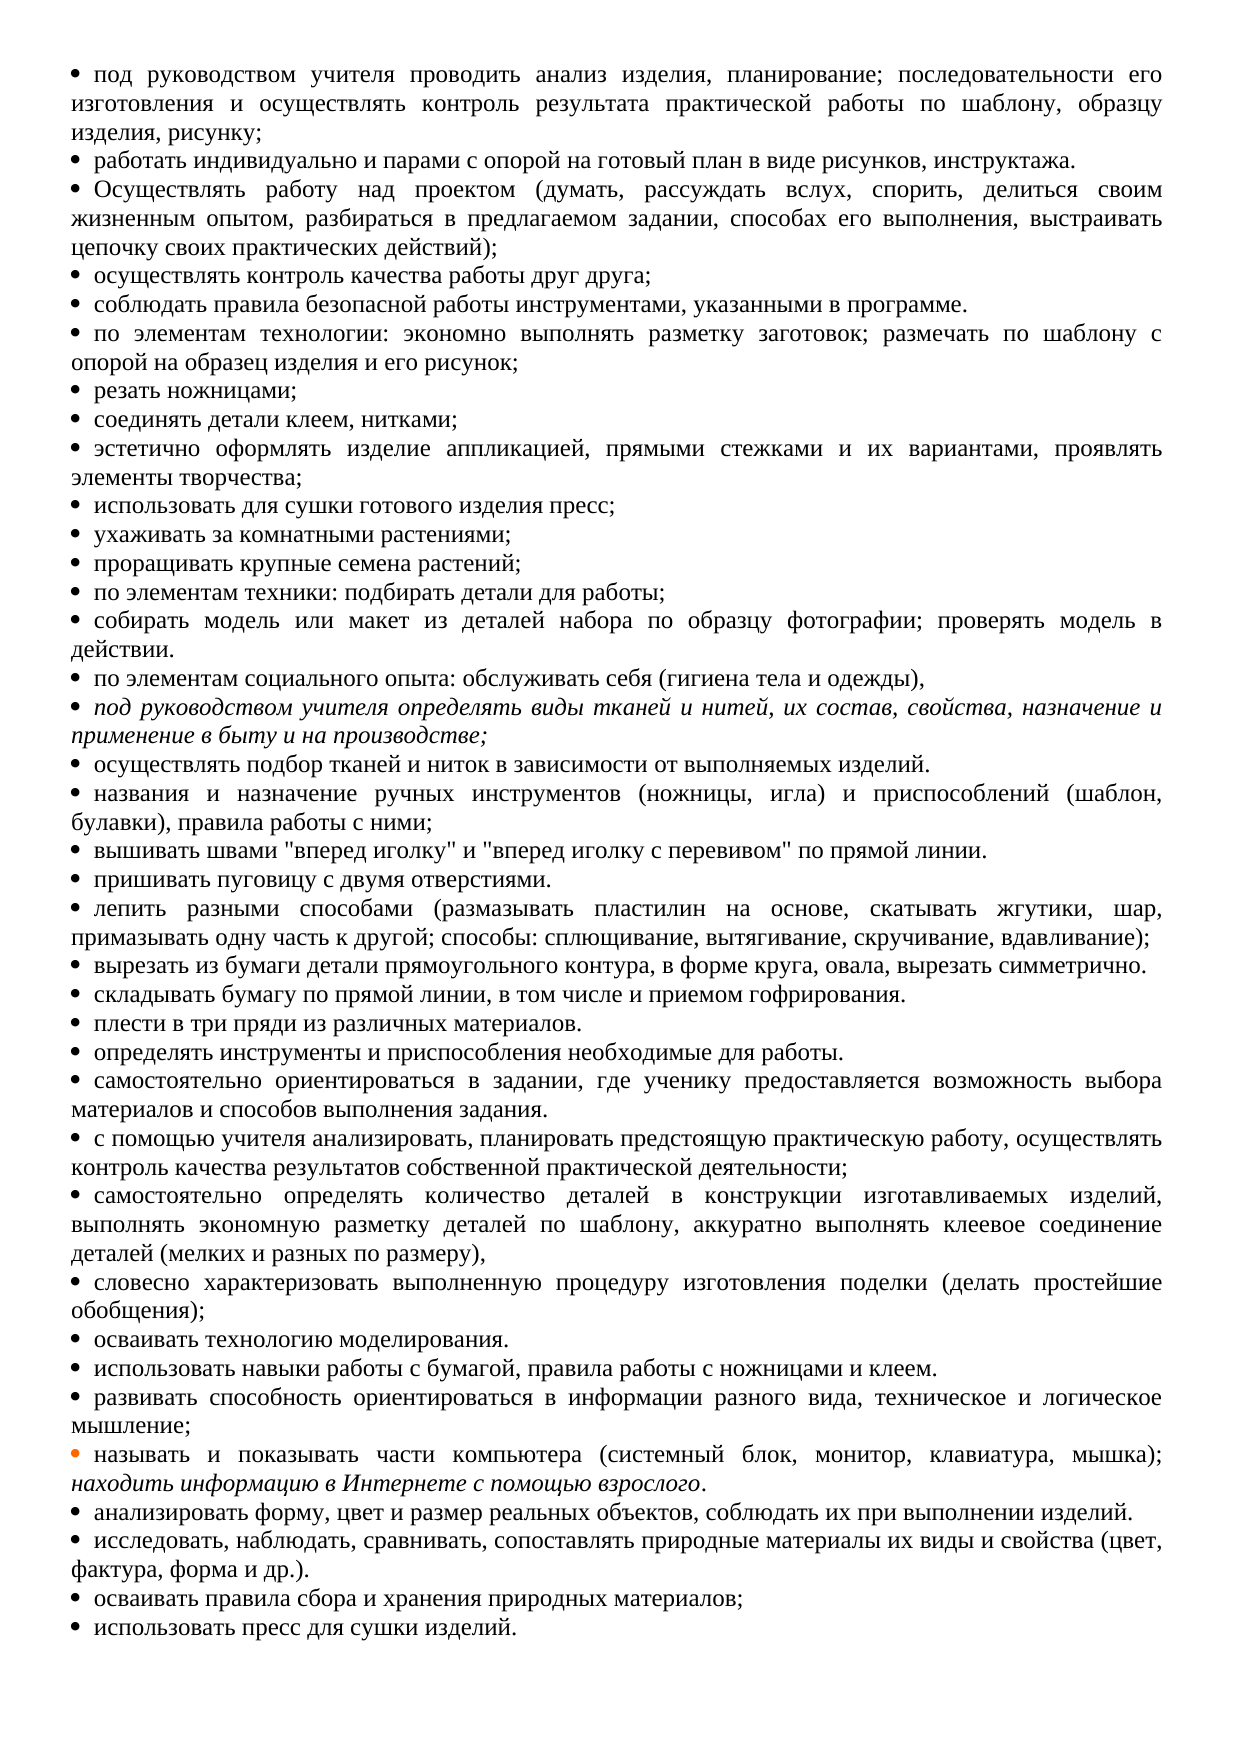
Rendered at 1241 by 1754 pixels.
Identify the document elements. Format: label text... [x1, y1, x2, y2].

text использовать пресс для сушки изделий. [71, 1612, 1163, 1640]
text работать индивидуально и парами с опорой на готовый план в виде рисунков, инструктажа. [71, 145, 1163, 174]
text соединять детали клеем, нитками; [71, 404, 1163, 433]
text пришивать пуговицу с двумя отверстиями. [71, 864, 1163, 893]
text названия и назначение ручных инструментов (ножницы, игла) и приспособлений (шаблон, булавки), правила работы с ними; [71, 778, 1163, 835]
text по элементам техники: подбирать детали для работы; [71, 577, 1163, 605]
text резать ножницами; [71, 375, 1163, 404]
text Осуществлять работу над проектом (думать, рассуждать вслух, спорить, делиться своим жизненным опытом, разбираться в предлагаемом задании, способах его выполнения, выстраивать цепочку своих практических действий); [71, 174, 1163, 260]
text определять инструменты и приспособления необходимые для работы. [71, 1037, 1163, 1065]
text называть и показывать части компьютера (системный блок, монитор, клавиатура, мышка); находить информацию в Интернете с помощью взрослого. [71, 1439, 1163, 1497]
text складывать бумагу по прямой линии, в том числе и приемом гофрирования. [71, 979, 1163, 1008]
text использовать для сушки готового изделия пресс; [71, 490, 1163, 519]
text вырезать из бумаги детали прямоугольного контура, в форме круга, овала, вырезать симметрично. [71, 950, 1163, 979]
text словесно характеризовать выполненную процедуру изготовления поделки (делать простейшие обобщения); [71, 1267, 1163, 1324]
text осваивать технологию моделирования. [71, 1324, 1163, 1353]
text использовать навыки работы с бумагой, правила работы с ножницами и клеем. [71, 1353, 1163, 1382]
text эстетично оформлять изделие аппликацией, прямыми стежками и их вариантами, проявлять элементы творчества; [71, 433, 1163, 490]
text под руководством учителя определять виды тканей и нитей, их состав, свойства, назначение и применение в быту и на производстве; [71, 692, 1163, 749]
text по элементам социального опыта: обслуживать себя (гигиена тела и одежды), [71, 663, 1163, 692]
text вышивать швами "вперед иголку" и "вперед иголку с перевивом" по прямой линии. [71, 835, 1163, 864]
text по элементам технологии: экономно выполнять разметку заготовок; размечать по шаблону с опорой на образец изделия и его рисунок; [71, 318, 1163, 375]
text развивать способность ориентироваться в информации разного вида, техническое и логическое мышление; [71, 1382, 1163, 1439]
text осуществлять подбор тканей и ниток в зависимости от выполняемых изделий. [71, 749, 1163, 778]
text с помощью учителя анализировать, планировать предстоящую практическую работу, осуществлять контроль качества результатов собственной практической деятельности; [71, 1123, 1163, 1180]
text собирать модель или макет из деталей набора по образцу фотографии; проверять модель в действии. [71, 605, 1163, 663]
text под руководством учителя проводить анализ изделия, планирование; последовательности его изготовления и осуществлять контроль результата практической работы по шаблону, образцу изделия, рисунку; [71, 59, 1163, 145]
text осуществлять контроль качества работы друг друга; [71, 260, 1163, 289]
text ухаживать за комнатными растениями; [71, 519, 1163, 548]
text самостоятельно определять количество деталей в конструкции изготавливаемых изделий, выполнять экономную разметку деталей по шаблону, аккуратно выполнять клеевое соединение деталей (мелких и разных по размеру), [71, 1180, 1163, 1267]
text проращивать крупные семена растений; [71, 548, 1163, 577]
text плести в три пряди из различных материалов. [71, 1008, 1163, 1037]
text анализировать форму, цвет и размер реальных объектов, соблюдать их при выполнении изделий. [71, 1497, 1163, 1525]
text исследовать, наблюдать, сравнивать, сопоставлять природные материалы их виды и свойства (цвет, фактура, форма и др.). [71, 1525, 1163, 1583]
text соблюдать правила безопасной работы инструментами, указанными в программе. [71, 289, 1163, 318]
text осваивать правила сбора и хранения природных материалов; [71, 1583, 1163, 1612]
text самостоятельно ориентироваться в задании, где ученику предоставляется возможность выбора материалов и способов выполнения задания. [71, 1065, 1163, 1123]
text лепить разными способами (размазывать пластилин на основе, скатывать жгутики, шар, примазывать одну часть к другой; способы: сплющивание, вытягивание, скручивание, вдавливание); [71, 893, 1163, 950]
